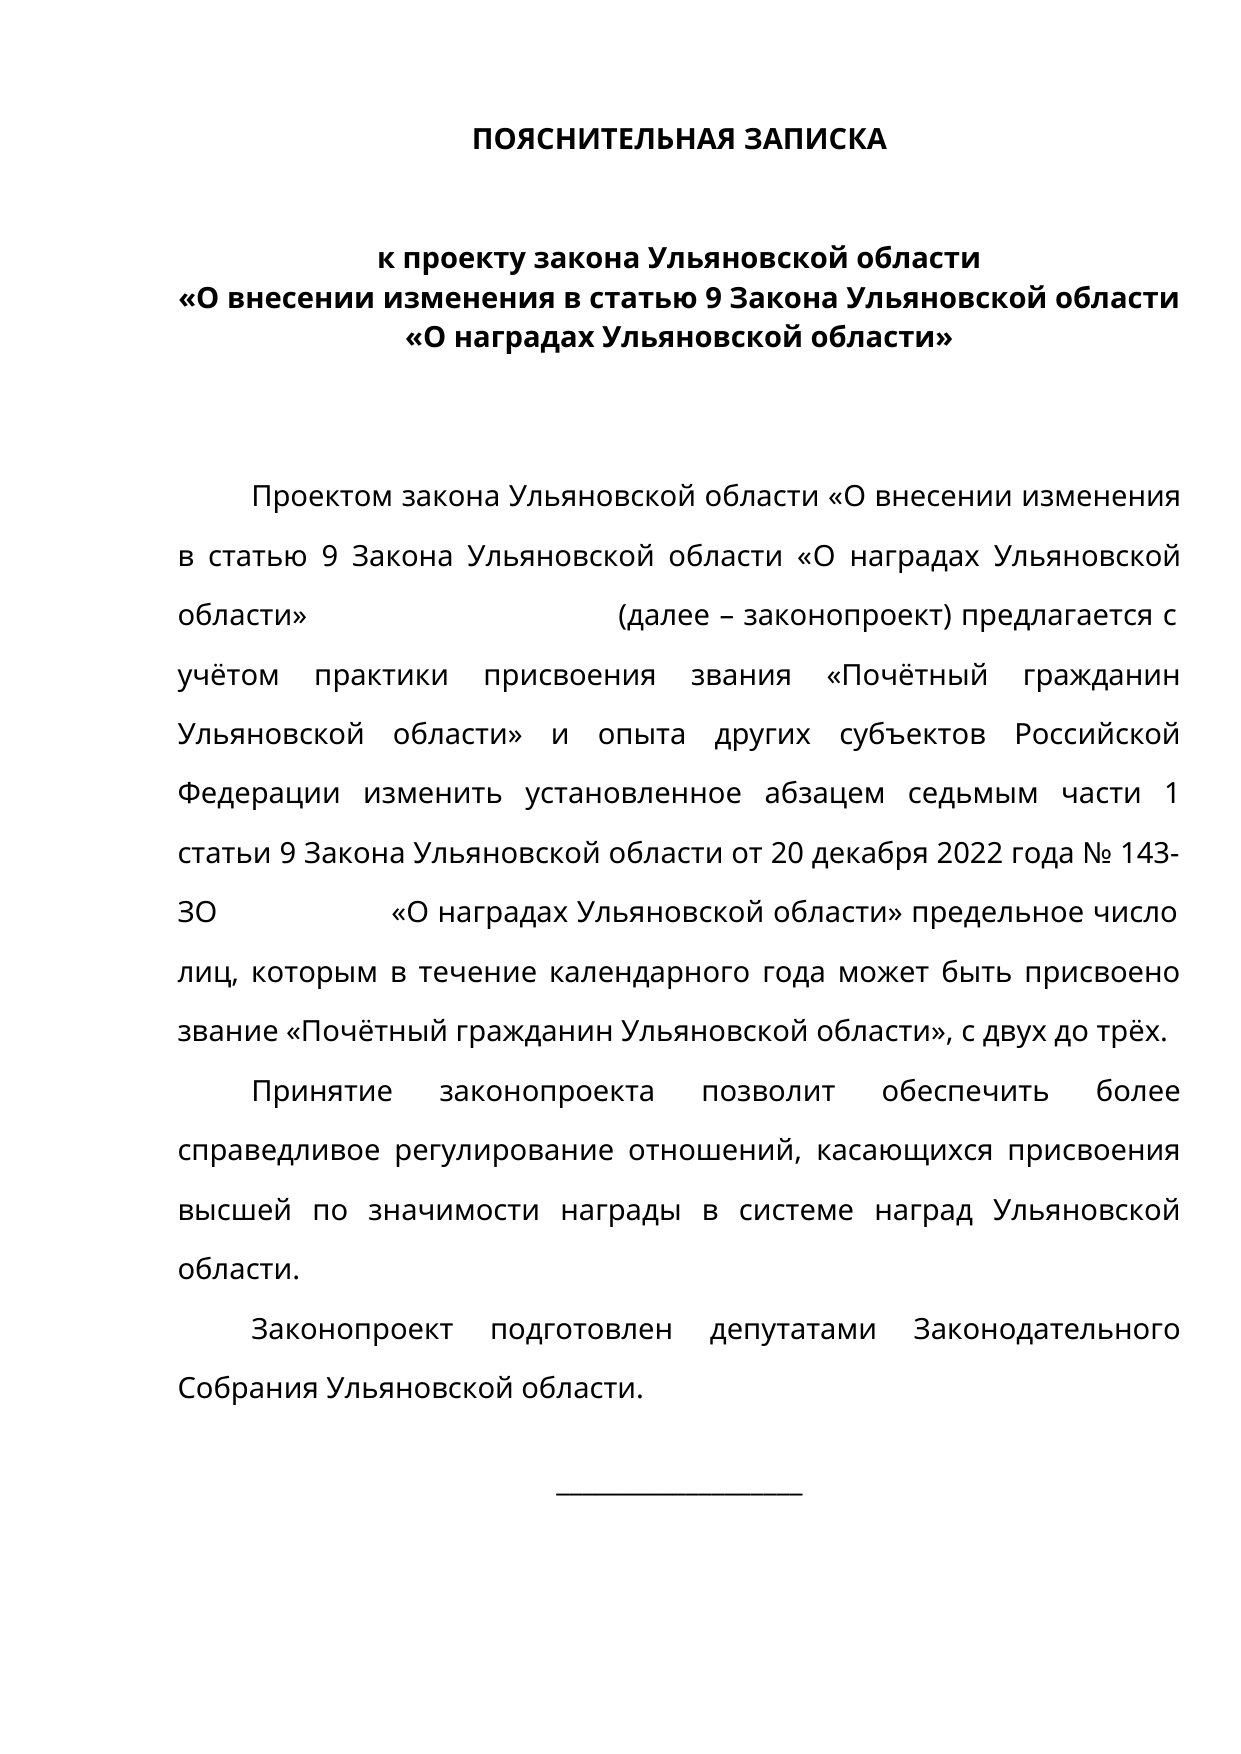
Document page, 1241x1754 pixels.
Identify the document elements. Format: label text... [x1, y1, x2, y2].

text ПОЯСНИТЕЛЬНАЯ ЗАПИСКА [177, 118, 1181, 158]
text ___________________ [177, 1461, 1181, 1500]
text Законопроект подготовлен депутатами Законодательного Собрания Ульяновской области. [177, 1308, 1181, 1407]
text «О наградах Ульяновской области» [177, 317, 1181, 356]
text Принятие законопроекта позволит обеспечить более справедливое регулирование отношений, касающихся присвоения высшей по значимости награды в системе наград Ульяновской области. [177, 1070, 1181, 1288]
text Проектом закона Ульяновской области «О внесении изменения в статью 9 Закона Ульяновской области «О наградах Ульяновской области» (далее – законопроект) предлагается с учётом практики присвоения звания «Почётный гражданин Ульяновской области» и опыта других субъектов Российской Федерации изменить установленное абзацем седьмым части 1 статьи 9 Закона Ульяновской области от 20 декабря 2022 года № 143-ЗО «О наградах Ульяновской области» предельное число лиц, которым в течение календарного года может быть присвоено звание «Почётный гражданин Ульяновской области», с двух до трёх. [177, 475, 1181, 1050]
text «О внесении изменения в статью 9 Закона Ульяновской области [177, 277, 1181, 317]
text к проекту закона Ульяновской области [177, 237, 1181, 277]
